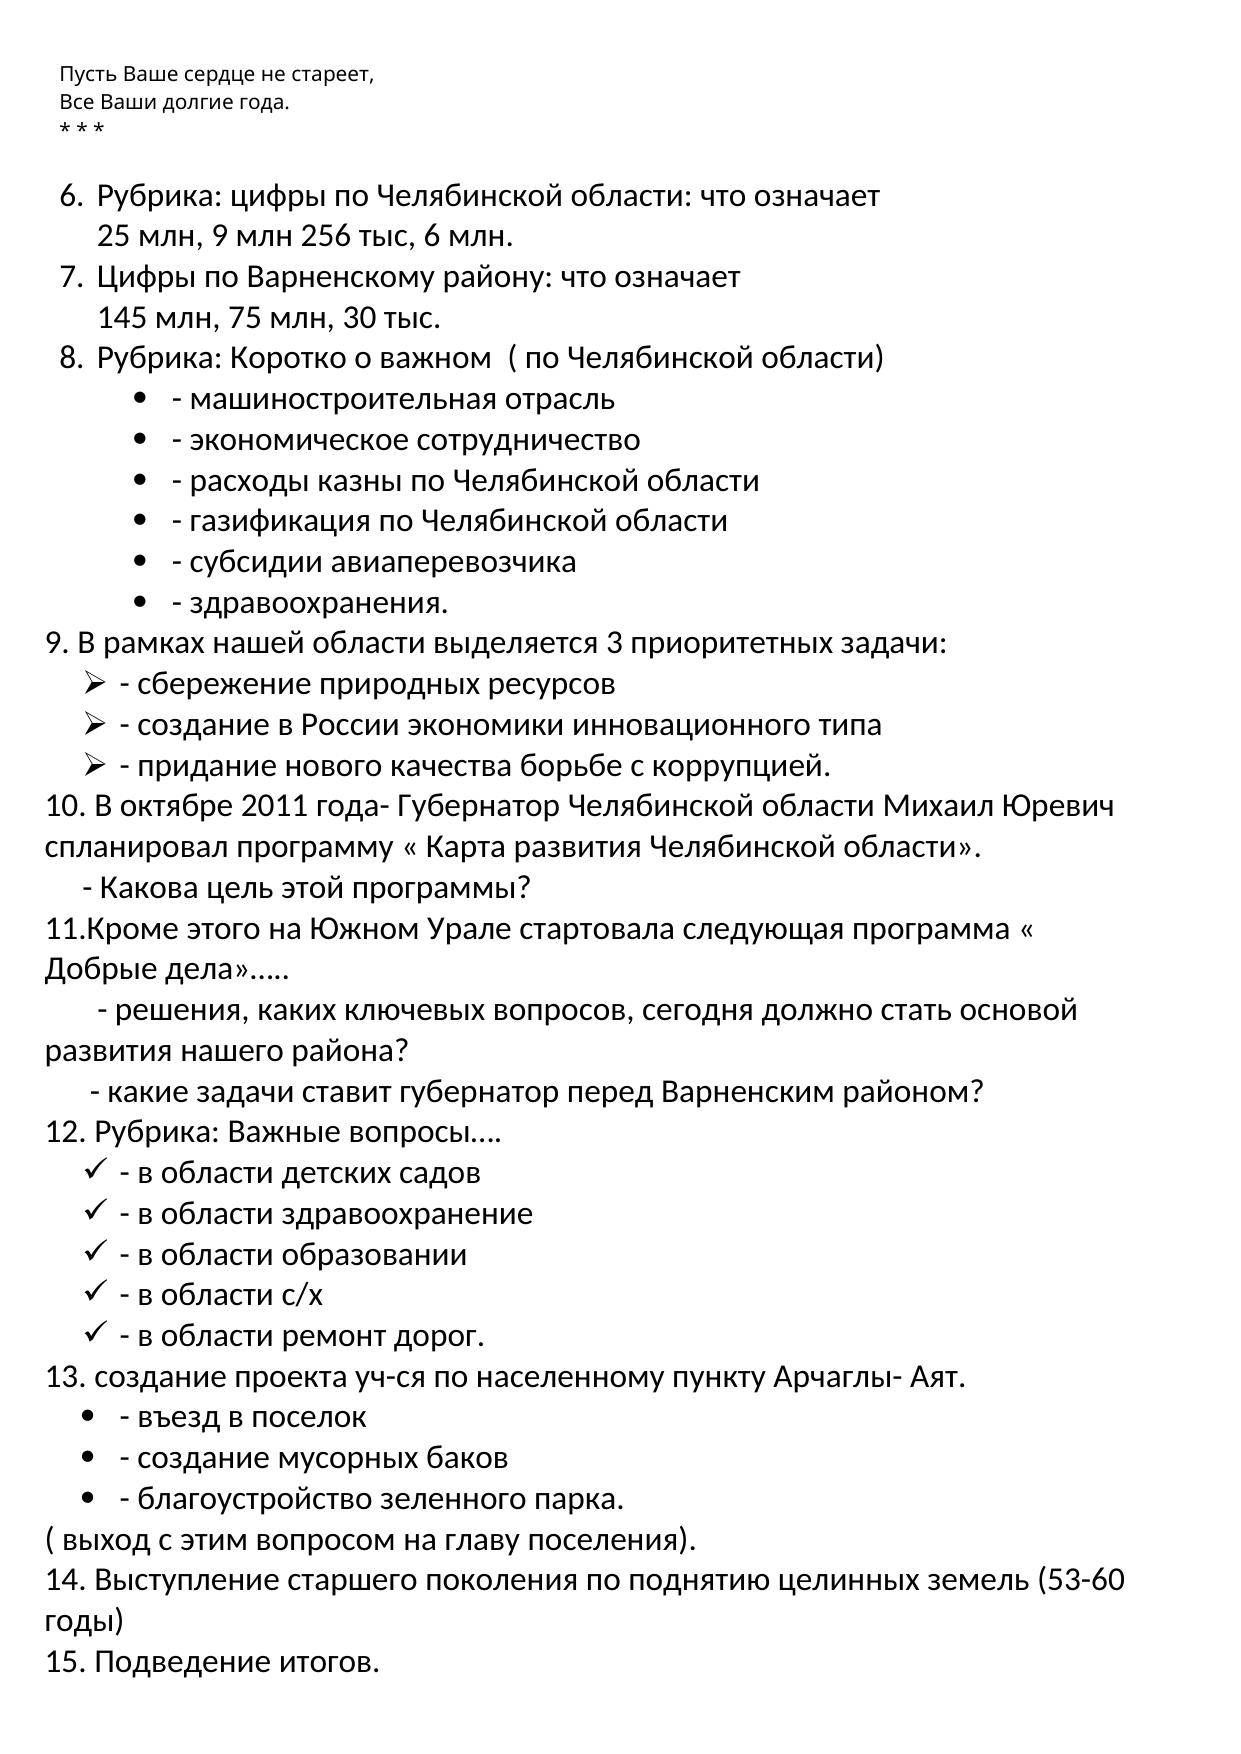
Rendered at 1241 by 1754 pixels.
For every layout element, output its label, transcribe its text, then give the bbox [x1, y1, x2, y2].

text 13. создание проекта уч-ся по населенному пункту Арчаглы- Аят. [44, 1355, 1152, 1395]
list - благоустройство зеленного парка. [82, 1477, 1152, 1518]
text ( выход с этим вопросом на главу поселения). [44, 1518, 1152, 1558]
text 9. В рамках нашей области выделяется 3 приоритетных задачи: [44, 622, 1152, 662]
text - какие задачи ставит губернатор перед Варненским районом? [44, 1069, 1152, 1110]
list Рубрика: цифры по Челябинской области: что означает [59, 173, 1152, 214]
list - в области здравоохранение [82, 1192, 1152, 1232]
list - здравоохранения. [134, 581, 1152, 622]
list - придание нового качества борьбе с коррупцией. [82, 744, 1152, 784]
text 12. Рубрика: Важные вопросы…. [44, 1110, 1152, 1151]
list - в области ремонт дорог. [82, 1314, 1152, 1355]
text 14. Выступление старшего поколения по поднятию целинных земель (53-60 годы) [44, 1558, 1152, 1640]
list - сбережение природных ресурсов [82, 662, 1152, 703]
text 15. Подведение итогов. [44, 1640, 1152, 1681]
list - газификация по Челябинской области [134, 499, 1152, 540]
list - в области детских садов [82, 1151, 1152, 1192]
text 145 млн, 75 млн, 30 тыс. [97, 296, 1152, 336]
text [59, 59, 1152, 144]
list - расходы казны по Челябинской области [134, 459, 1152, 499]
list - экономическое сотрудничество [134, 418, 1152, 459]
list - в области образовании [82, 1232, 1152, 1273]
list - создание в России экономики инновационного типа [82, 703, 1152, 744]
list - въезд в поселок [82, 1395, 1152, 1436]
list - машиностроительная отрасль [134, 377, 1152, 418]
text 25 млн, 9 млн 256 тыс, 6 млн. [97, 214, 1152, 255]
text 11.Кроме этого на Южном Урале стартовала следующая программа « Добрые дела»….. [44, 907, 1152, 988]
list - создание мусорных баков [82, 1436, 1152, 1477]
text 10. В октябре 2011 года- Губернатор Челябинской области Михаил Юревич спланировал программу « Карта развития Челябинской области». [44, 784, 1152, 866]
list Цифры по Варненскому району: что означает [59, 255, 1152, 296]
list Рубрика: Коротко о важном ( по Челябинской области) [59, 336, 1152, 377]
text - Какова цель этой программы? [44, 866, 1152, 907]
text - решения, каких ключевых вопросов, сегодня должно стать основой развития нашего района? [44, 988, 1152, 1069]
list - в области с/х [82, 1273, 1152, 1314]
list - субсидии авиаперевозчика [134, 540, 1152, 581]
